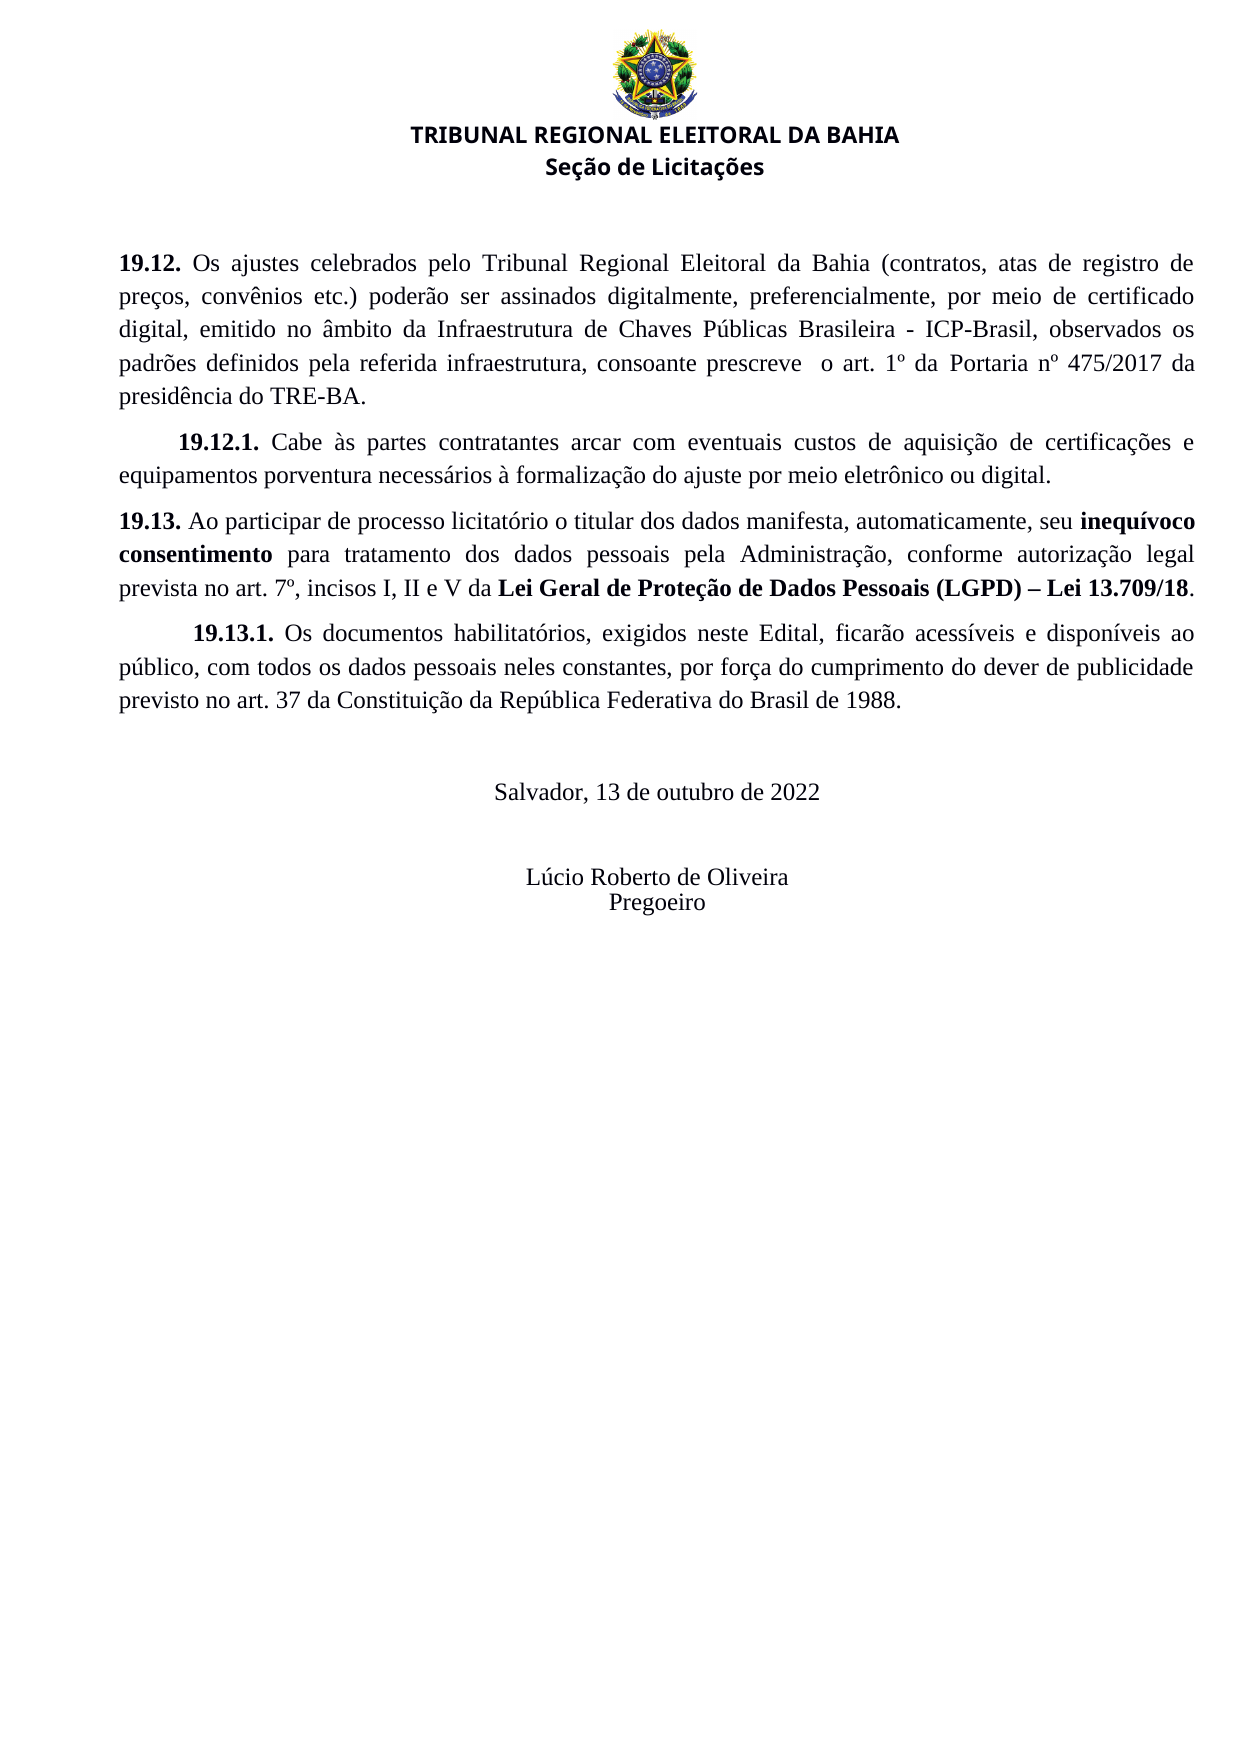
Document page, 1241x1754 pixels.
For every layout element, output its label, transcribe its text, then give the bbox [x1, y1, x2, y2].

text 19.13.1. Os documentos habilitatórios, exigidos neste Edital, ficarão acessíveis e disponíveis ao público, com todos os dados pessoais neles constantes, por força do cumprimento do dever de publicidade previsto no art. 37 da Constituição da República Federativa do Brasil de 1988. [119, 615, 1195, 715]
text 19.13. Ao participar de processo licitatório o titular dos dados manifesta, automaticamente, seu inequívoco consentimento para tratamento dos dados pessoais pela Administração, conforme autorização legal prevista no art. 7º, incisos I, II e V da Lei Geral de Proteção de Dados Pessoais (LGPD) – Lei 13.709/18. [119, 503, 1195, 603]
text Lúcio Roberto de Oliveira [119, 865, 1195, 890]
text Pregoeiro [119, 890, 1195, 915]
text Salvador, 13 de outubro de 2022 [119, 773, 1195, 807]
text 19.12. Os ajustes celebrados pelo Tribunal Regional Eleitoral da Bahia (contratos, atas de registro de preços, convênios etc.) poderão ser assinados digitalmente, preferencialmente, por meio de certificado digital, emitido no âmbito da Infraestrutura de Chaves Públicas Brasileira - ICP-Brasil, observados os padrões definidos pela referida infraestrutura, consoante prescreve o art. 1º da Portaria nº 475/2017 da presidência do TRE-BA. [119, 244, 1195, 411]
text 19.12.1. Cabe às partes contratantes arcar com eventuais custos de aquisição de certificações e equipamentos porventura necessários à formalização do ajuste por meio eletrônico ou digital. [119, 423, 1195, 490]
